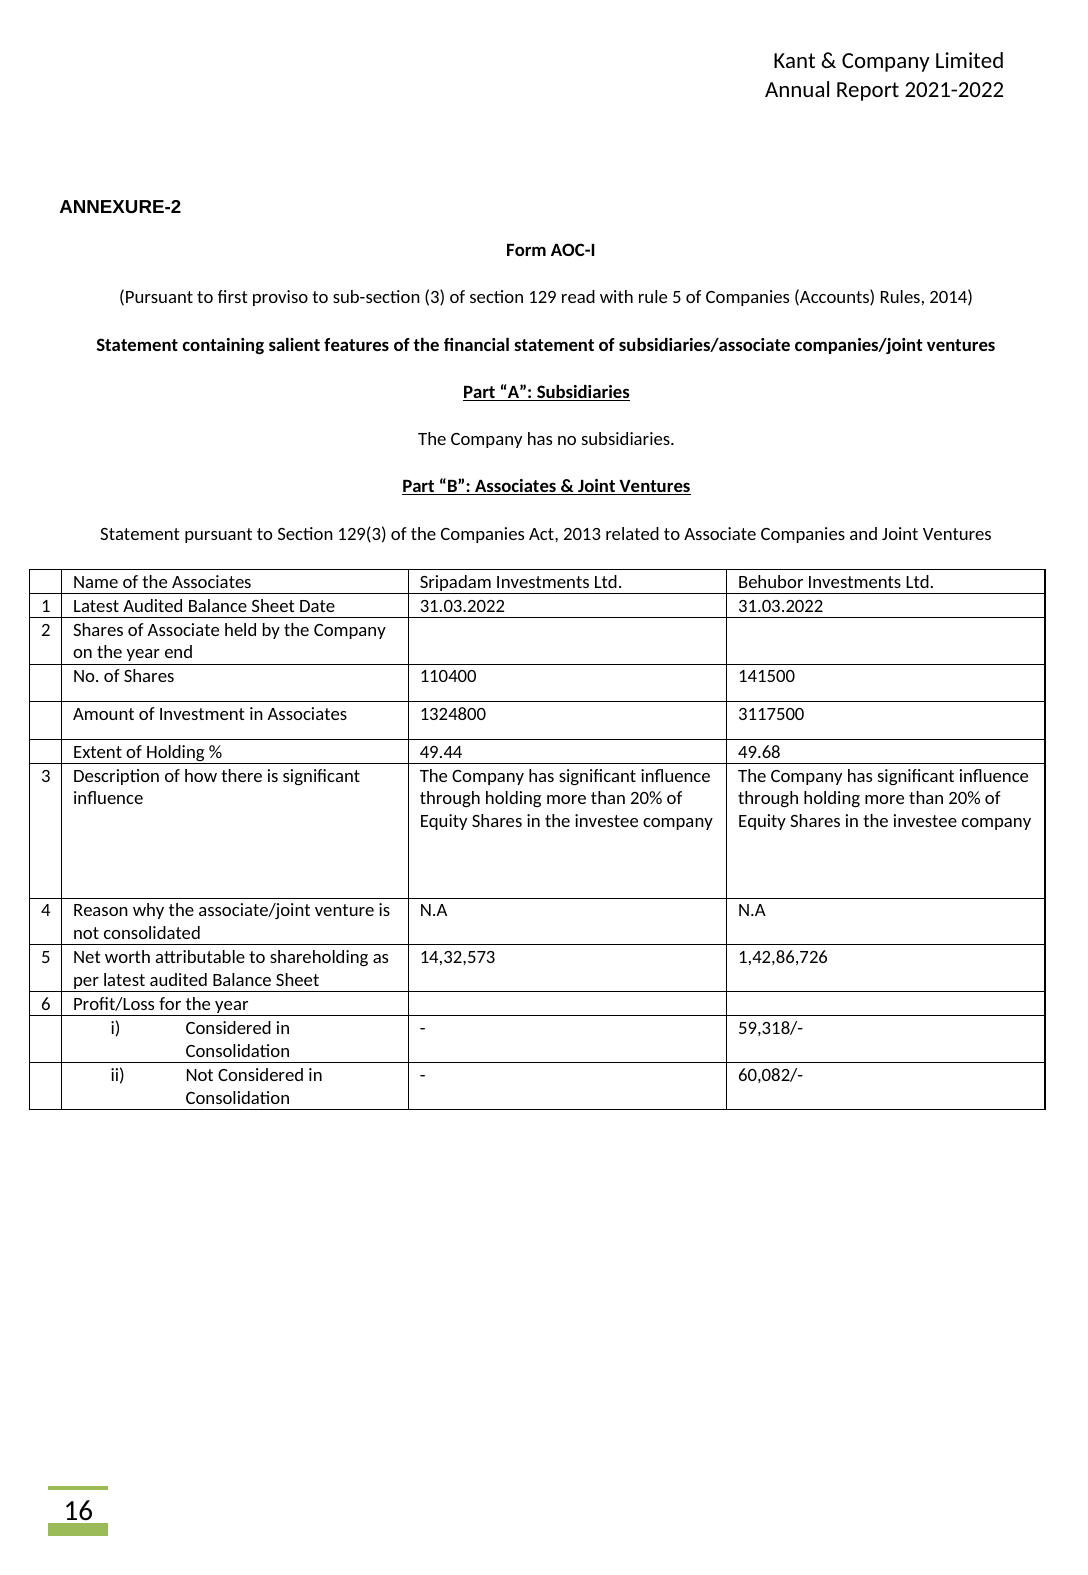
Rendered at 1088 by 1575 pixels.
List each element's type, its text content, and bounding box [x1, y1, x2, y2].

table_cell 6 [30, 992, 61, 1015]
table_cell [30, 740, 61, 763]
table_header Behubor Investments Ltd. [727, 570, 1044, 593]
table_cell Shares of Associate held by the Company on the year end [62, 618, 408, 664]
table_cell Latest Audited Balance Sheet Date [62, 594, 408, 617]
table_cell [727, 618, 1044, 664]
table_cell - [409, 1063, 726, 1109]
table_cell 49.68 [727, 740, 1044, 763]
table_cell Profit/Loss for the year [62, 992, 408, 1015]
text Statement containing salient features of the financial statement of subsidiaries/associate companies/joint ventures [59, 333, 1034, 356]
text ANNEXURE-2 [59, 195, 1034, 217]
table_cell The Company has significant influence through holding more than 20% of Equity Shares in the investee company [409, 764, 726, 897]
table_cell Amount of Investment in Associates [62, 702, 408, 739]
table_cell Extent of Holding % [62, 740, 408, 763]
table_cell No. of Shares [62, 665, 408, 701]
table_cell [30, 702, 61, 739]
text The Company has no subsidiaries. [59, 427, 1034, 450]
table_cell 4 [30, 899, 61, 944]
table_cell The Company has significant influence through holding more than 20% of Equity Shares in the investee company [727, 764, 1044, 897]
text Statement pursuant to Section 129(3) of the Companies Act, 2013 related to Associate Companies and Joint Ventures [59, 522, 1034, 544]
table_cell 141500 [727, 665, 1044, 701]
table_cell Considered in Consolidation [62, 1016, 408, 1062]
table_header [30, 570, 61, 593]
text (Pursuant to first proviso to sub-section (3) of section 129 read with rule 5 of Companies (Accounts) Rules, 2014) [59, 286, 1034, 309]
table_cell 1324800 [409, 702, 726, 739]
table_cell Description of how there is significant influence [62, 764, 408, 897]
table_cell Reason why the associate/joint venture is not consolidated [62, 899, 408, 944]
table_header Sripadam Investments Ltd. [409, 570, 726, 593]
table_cell N.A [409, 899, 726, 944]
table_cell Not Considered in Consolidation [62, 1063, 408, 1109]
text Part “A”: Subsidiaries [59, 380, 1034, 403]
table_cell 60,082/- [727, 1063, 1044, 1109]
text Part “B”: Associates & Joint Ventures [59, 474, 1034, 497]
table_cell [409, 992, 726, 1015]
table_cell N.A [727, 899, 1044, 944]
table_cell - [409, 1016, 726, 1062]
table_cell 3 [30, 764, 61, 897]
table_cell Net worth attributable to shareholding as per latest audited Balance Sheet [62, 945, 408, 991]
table_cell 14,32,573 [409, 945, 726, 991]
table_cell 5 [30, 945, 61, 991]
table_cell 49.44 [409, 740, 726, 763]
table_cell [30, 1016, 61, 1062]
table_cell 31.03.2022 [727, 594, 1044, 617]
table_cell 31.03.2022 [409, 594, 726, 617]
table_cell 3117500 [727, 702, 1044, 739]
table_cell 1,42,86,726 [727, 945, 1044, 991]
table_cell [409, 618, 726, 664]
table_cell 2 [30, 618, 61, 664]
text Form AOC-I [59, 238, 1034, 261]
table_header Name of the Associates [62, 570, 408, 593]
table_cell [30, 1063, 61, 1109]
table_cell [727, 992, 1044, 1015]
table_cell 1 [30, 594, 61, 617]
table_cell 59,318/- [727, 1016, 1044, 1062]
table_cell 110400 [409, 665, 726, 701]
table_cell [30, 665, 61, 701]
